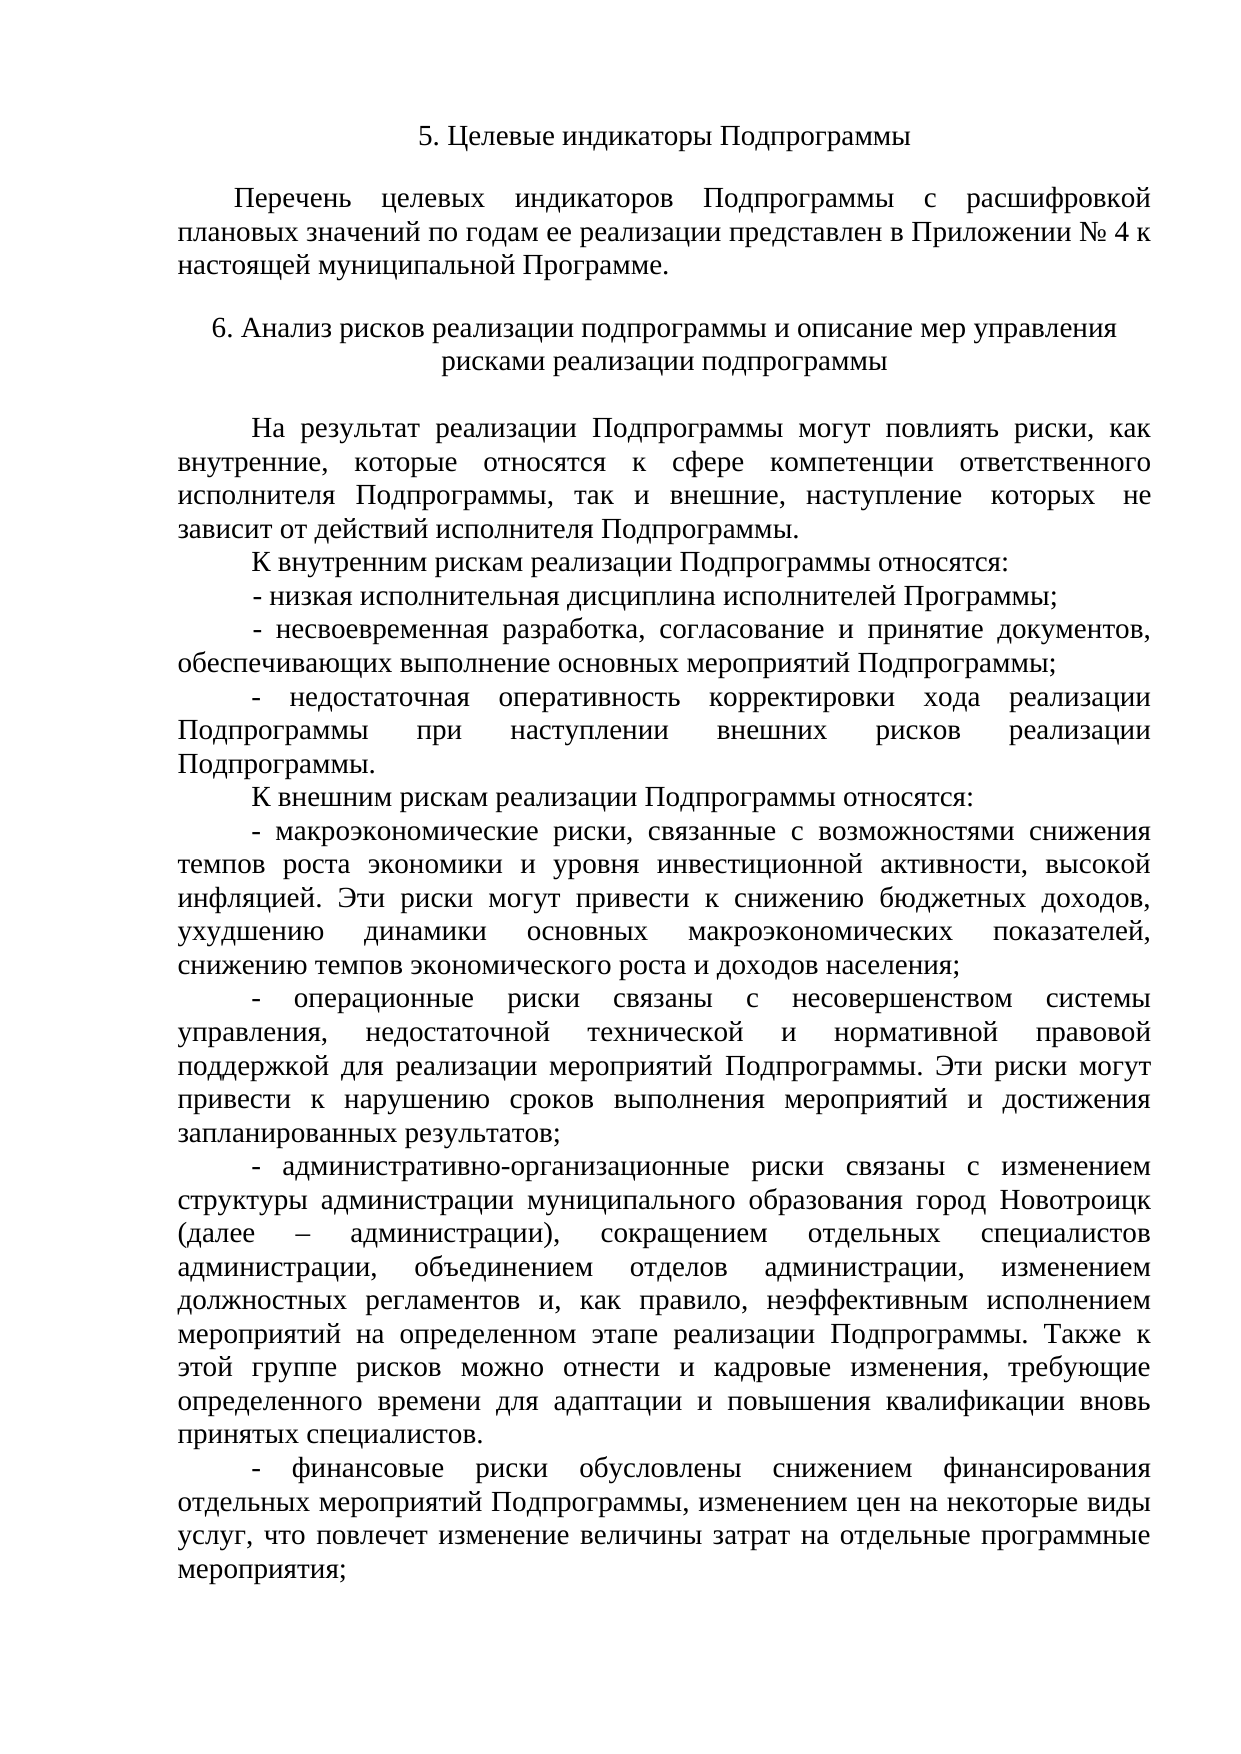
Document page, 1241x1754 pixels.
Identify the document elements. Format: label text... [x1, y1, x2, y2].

text 5. Целевые индикаторы Подпрограммы [177, 118, 1152, 152]
text К внешним рискам реализации Подпрограммы относятся: [177, 779, 1152, 813]
text 6. Анализ рисков реализации подпрограммы и описание мер управления рисками реализации подпрограммы [177, 310, 1152, 377]
text - операционные риски связаны с несовершенством системы управления, недостаточной технической и нормативной правовой поддержкой для реализации мероприятий Подпрограммы. Эти риски могут привести к нарушению сроков выполнения мероприятий и достижения запланированных результатов; [177, 981, 1152, 1148]
text К внутренним рискам реализации Подпрограммы относятся: [177, 544, 1152, 578]
text - недостаточная оперативность корректировки хода реализации Подпрограммы при наступлении внешних рисков реализации Подпрограммы. [177, 679, 1152, 779]
text - финансовые риски обусловлены снижением финансирования отдельных мероприятий Подпрограммы, изменением цен на некоторые виды услуг, что повлечет изменение величины затрат на отдельные программные мероприятия; [177, 1450, 1152, 1584]
text - макроэкономические риски, связанные с возможностями снижения темпов роста экономики и уровня инвестиционной активности, высокой инфляцией. Эти риски могут привести к снижению бюджетных доходов, ухудшению динамики основных макроэкономических показателей, снижению темпов экономического роста и доходов населения; [177, 813, 1152, 981]
text - несвоевременная разработка, согласование и принятие документов, обеспечивающих выполнение основных мероприятий Подпрограммы; [177, 612, 1152, 679]
text - административно-организационные риски связаны с изменением структуры администрации муниципального образования город Новотроицк (далее – администрации), сокращением отдельных специалистов администрации, объединением отделов администрации, изменением должностных регламентов и, как правило, неэффективным исполнением мероприятий на определенном этапе реализации Подпрограммы. Также к этой группе рисков можно отнести и кадровые изменения, требующие определенного времени для адаптации и повышения квалификации вновь принятых специалистов. [177, 1148, 1152, 1450]
text На результат реализации Подпрограммы могут повлиять риски, как внутренние, которые относятся к сфере компетенции ответственного исполнителя Подпрограммы, так и внешние, наступление которых не зависит от действий исполнителя Подпрограммы. [177, 410, 1152, 544]
text - низкая исполнительная дисциплина исполнителей Программы; [177, 578, 1152, 612]
text Перечень целевых индикаторов Подпрограммы с расшифровкой плановых значений по годам ее реализации представлен в Приложении № 4 к настоящей муниципальной Программе. [177, 180, 1152, 281]
